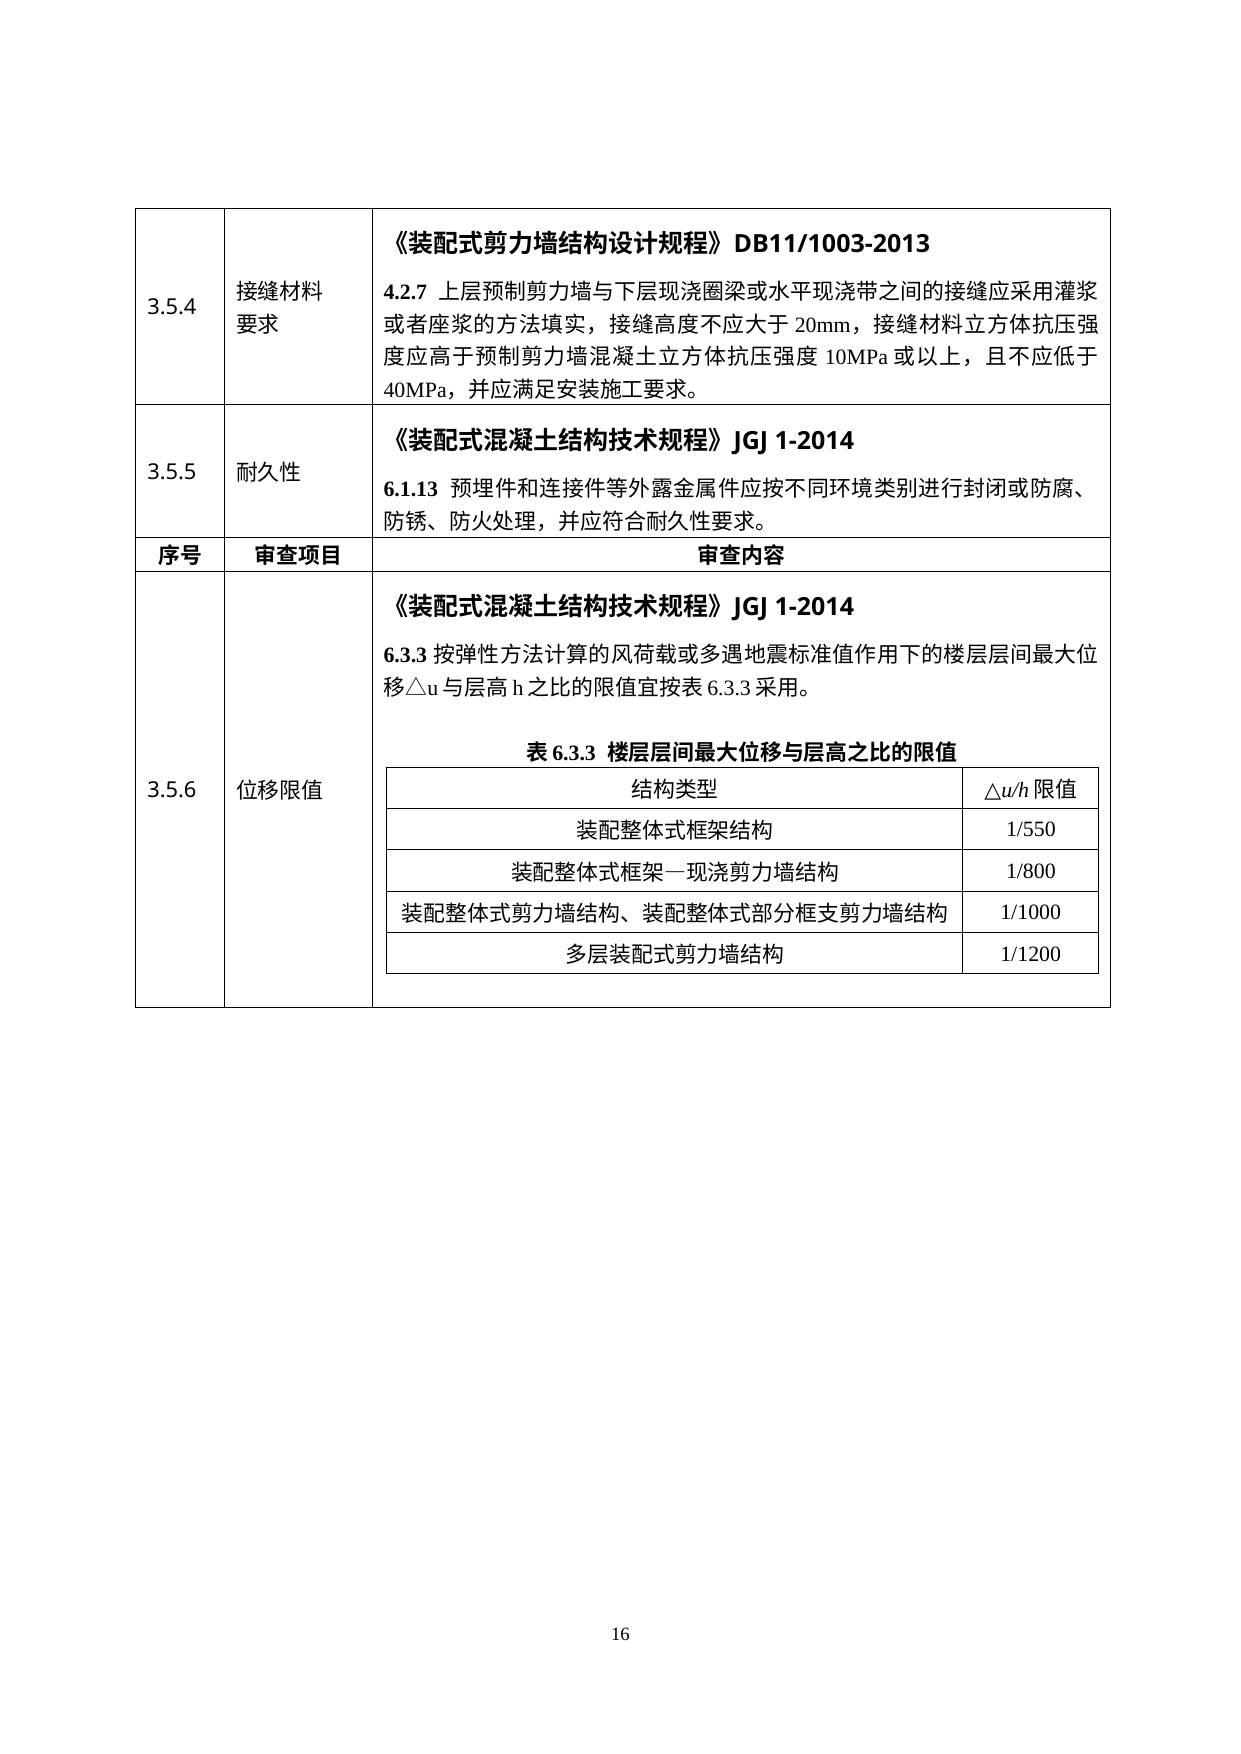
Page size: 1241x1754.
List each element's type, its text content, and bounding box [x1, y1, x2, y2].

table_cell 审查项目 [225, 538, 372, 571]
table_cell 《装配式混凝土结构技术规程》JGJ 1-2014 6.3.3 按弹性方法计算的风荷载或多遇地震标准值作用下的楼层层间最大位移△u与层高h之比的限值宜按表6.3.3采用。 表6.3.3 楼层层间最大位移与层高之比的限值 [373, 572, 1110, 1007]
table_cell 《装配式剪力墙结构设计规程》DB11/1003-2013 4.2.7 上层预制剪力墙与下层现浇圈梁或水平现浇带之间的接缝应采用灌浆或者座浆的方法填实，接缝高度不应大于20mm，接缝材料立方体抗压强度应高于预制剪力墙混凝土立方体抗压强度10MPa或以上，且不应低于40MPa，并应满足安装施工要求。 [373, 209, 1110, 404]
table_cell 审查内容 [373, 538, 1110, 571]
table_cell 序号 [136, 538, 224, 571]
table_cell 3.5.4 [136, 209, 224, 404]
table_cell 《装配式混凝土结构技术规程》JGJ 1-2014 6.1.13 预埋件和连接件等外露金属件应按不同环境类别进行封闭或防腐、防锈、防火处理，并应符合耐久性要求。 [373, 405, 1110, 537]
table_cell 位移限值 [225, 572, 372, 1007]
table_cell 接缝材料 要求 [225, 209, 372, 404]
table_cell 耐久性 [225, 405, 372, 537]
table_cell 3.5.6 [136, 572, 224, 1007]
table_cell 3.5.5 [136, 405, 224, 537]
